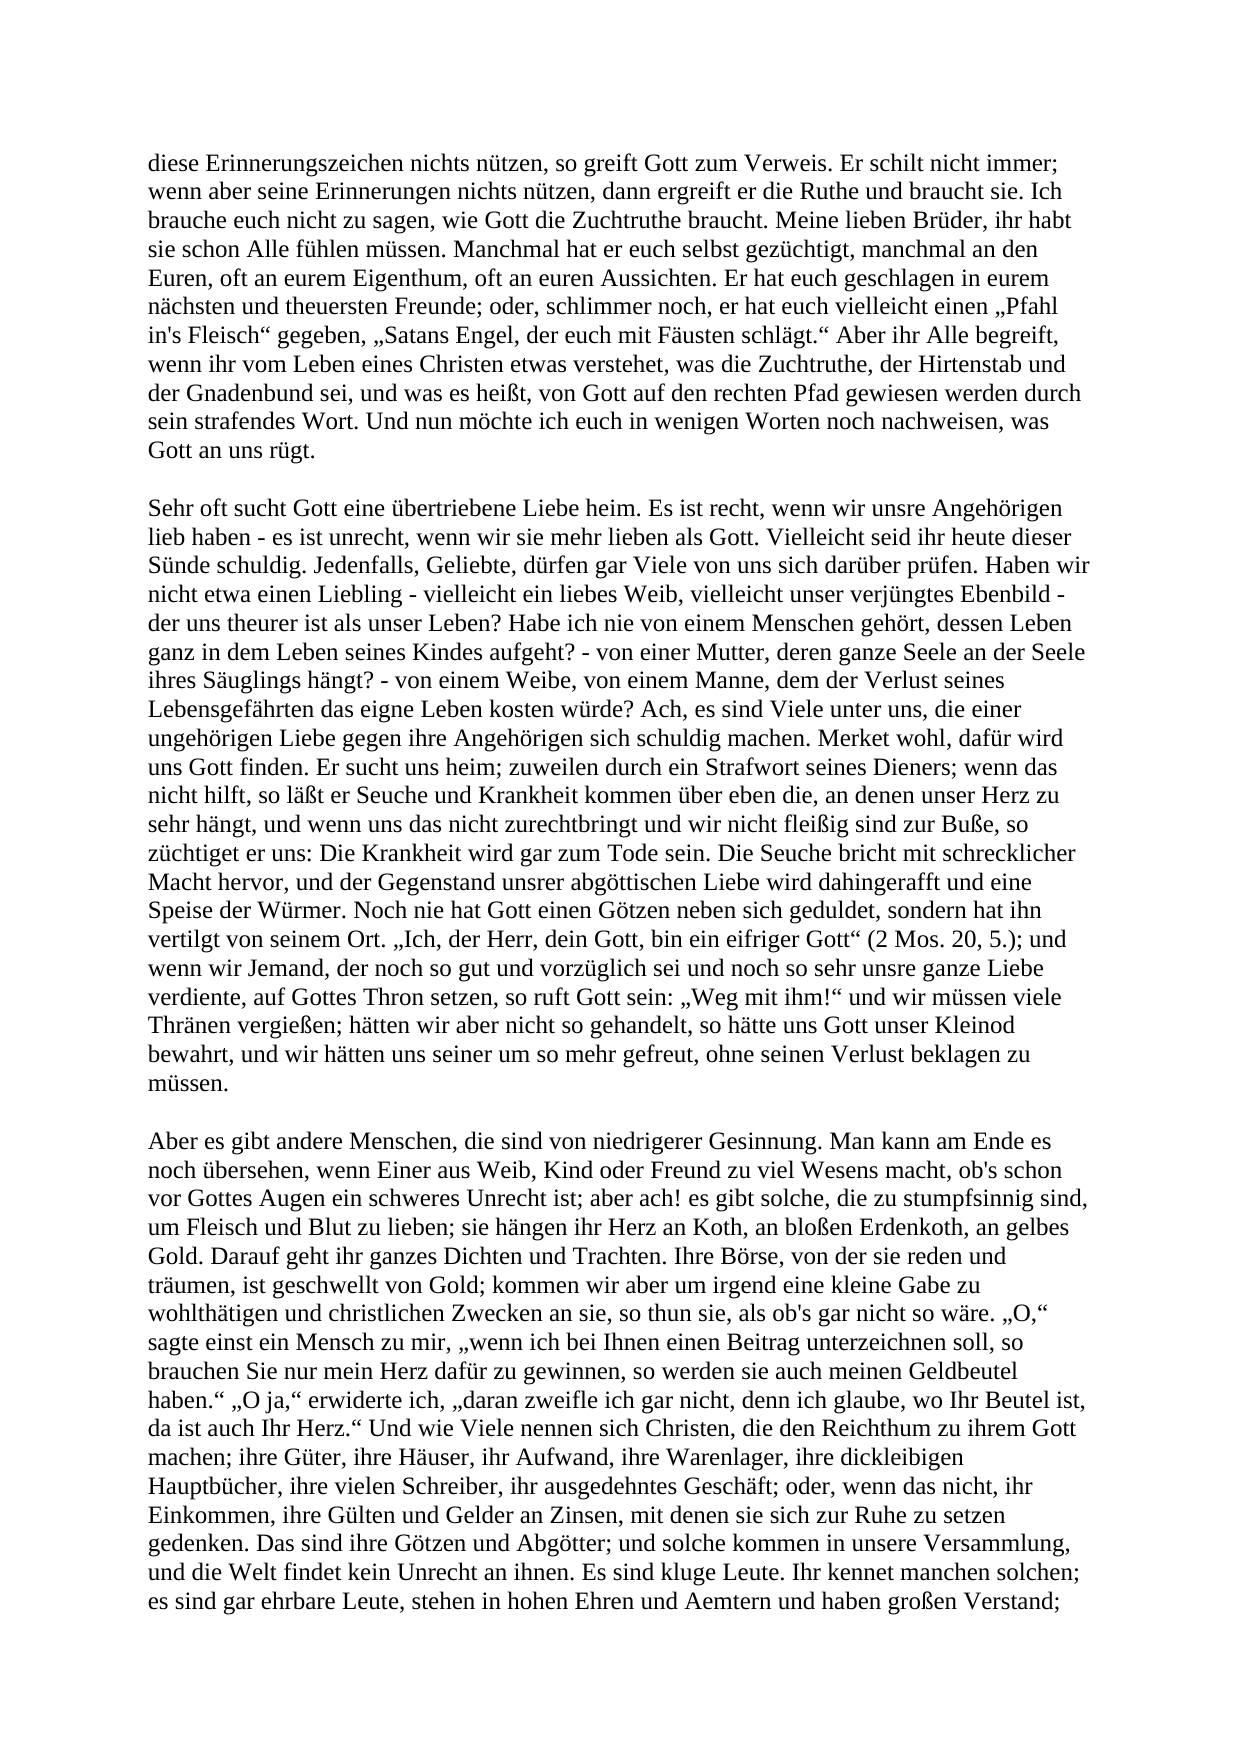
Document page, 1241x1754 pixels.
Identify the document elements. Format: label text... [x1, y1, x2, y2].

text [148, 148, 1093, 464]
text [148, 1126, 1093, 1615]
text Sehr oft sucht Gott eine übertriebene Liebe heim. Es ist recht, wenn wir unsre Angehörigen lieb haben - es ist unrecht, wenn wir sie mehr lieben als Gott. Vielleicht seid ihr heute dieser Sünde schuldig. Jedenfalls, Geliebte, dürfen gar Viele von uns sich darüber prüfen. Haben wir nicht etwa einen Liebling - vielleicht ein liebes Weib, vielleicht unser verjüngtes Ebenbild - der uns theurer ist als unser Leben? Habe ich nie von einem Menschen gehört, dessen Leben ganz in dem Leben seines Kindes aufgeht? - von einer Mutter, deren ganze Seele an der Seele ihres Säuglings hängt? - von einem Weibe, von einem Manne, dem der Verlust seines Lebensgefährten das eigne Leben kosten würde? Ach, es sind Viele unter uns, die einer ungehörigen Liebe gegen ihre Angehörigen sich schuldig machen. Merket wohl, dafür wird uns Gott finden. Er sucht uns heim; zuweilen durch ein Strafwort seines Dieners; wenn das nicht hilft, so läßt er Seuche und Krankheit kommen über eben die, an denen unser Herz zu sehr hängt, und wenn uns das nicht zurechtbringt und wir nicht fleißig sind zur Buße, so züchtiget er uns: Die Krankheit wird gar zum Tode sein. Die Seuche bricht mit schrecklicher Macht hervor, und der Gegenstand unsrer abgöttischen Liebe wird dahingerafft und eine Speise der Würmer. Noch nie hat Gott einen Götzen neben sich geduldet, sondern hat ihn vertilgt von seinem Ort. „Ich, der Herr, dein Gott, bin ein eifriger Gott“ (2 Mos. 20, 5.); und wenn wir Jemand, der noch so gut und vorzüglich sei und noch so sehr unsre ganze Liebe verdiente, auf Gottes Thron setzen, so ruft Gott sein: „Weg mit ihm!“ und wir müssen viele Thränen vergießen; hätten wir aber nicht so gehandelt, so hätte uns Gott unser Kleinod bewahrt, und wir hätten uns seiner um so mehr gefreut, ohne seinen Verlust beklagen zu müssen. [148, 493, 1093, 1097]
